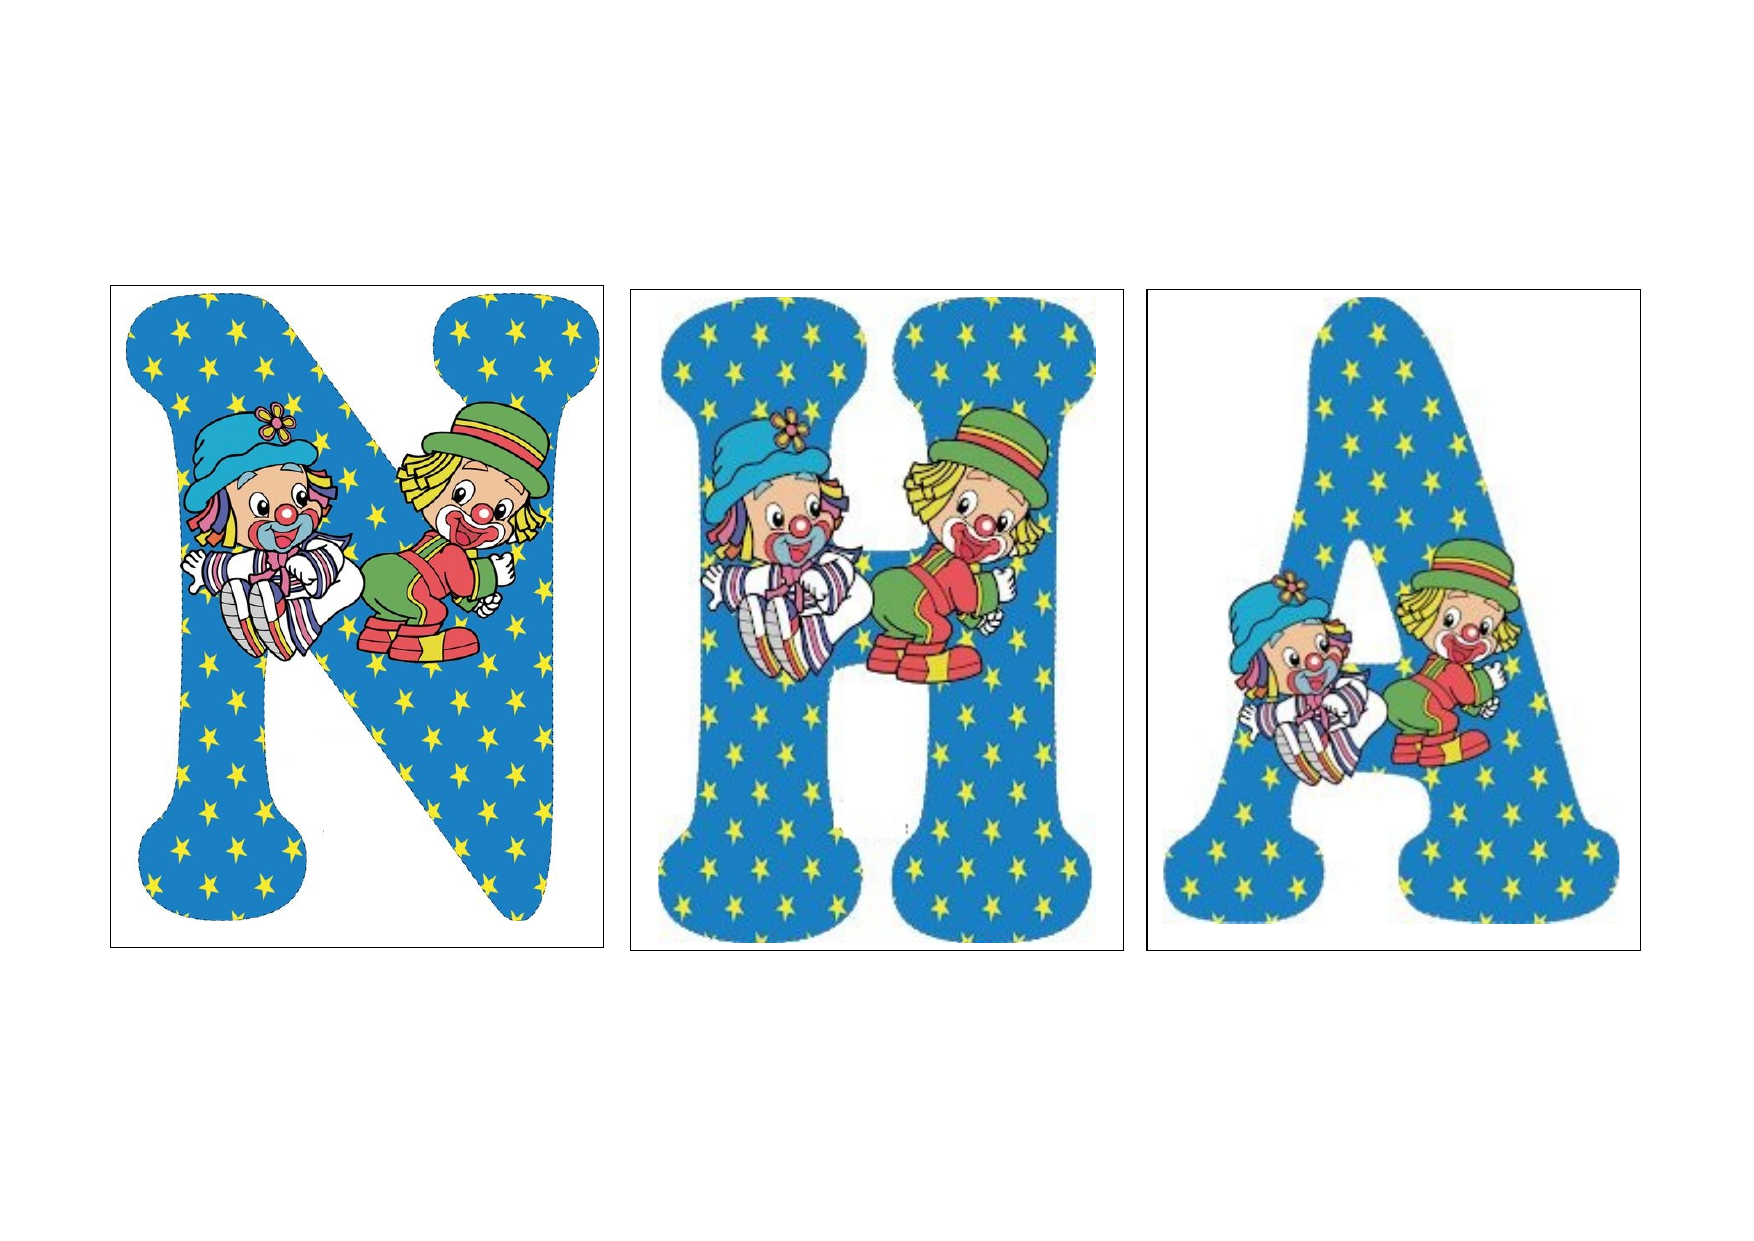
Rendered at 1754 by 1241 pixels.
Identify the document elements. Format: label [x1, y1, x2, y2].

picture [1162, 297, 1620, 924]
picture [658, 297, 1096, 943]
picture [125, 293, 600, 921]
